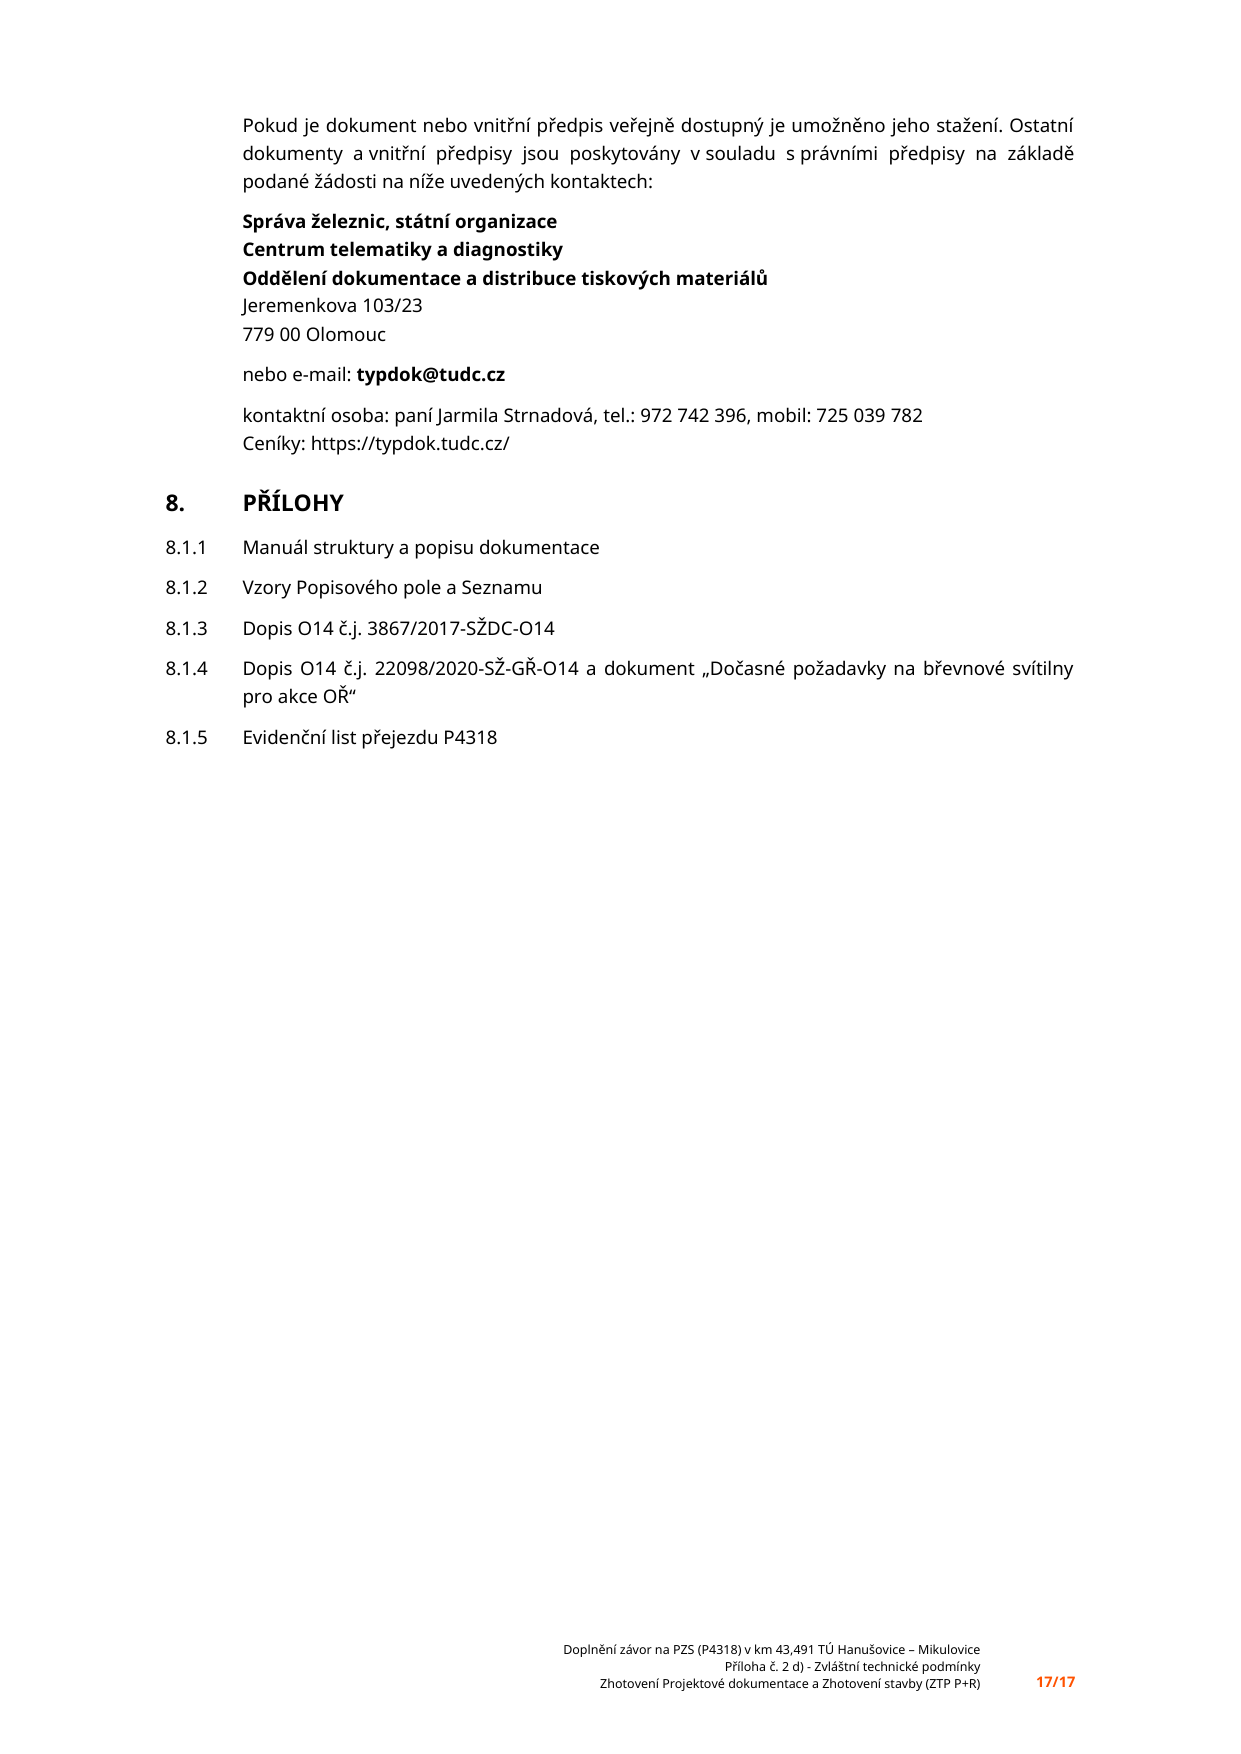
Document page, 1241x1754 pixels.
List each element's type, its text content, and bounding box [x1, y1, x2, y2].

text Správa železnic, státní organizace [242, 209, 1075, 234]
text Pokud je dokument nebo vnitřní předpis veřejně dostupný je umožněno jeho stažení. Ostatní dokumenty a vnitřní předpisy jsou poskytovány v souladu s právními předpisy na základě podané žádosti na níže uvedených kontaktech: [242, 112, 1075, 194]
text nebo e-mail: typdok@tudc.cz [242, 361, 1075, 387]
text Centrum telematiky a diagnostiky [242, 237, 1075, 262]
text Dopis O14 č.j. 3867/2017-SŽDC-O14 [165, 615, 1075, 641]
text Evidenční list přejezdu P4318 [165, 724, 1075, 749]
text Vzory Popisového pole a Seznamu [165, 574, 1075, 600]
text kontaktní osoba: paní Jarmila Strnadová, tel.: 972 742 396, mobil: 725 039 782 [242, 402, 1075, 427]
text PŘÍLOHY [165, 487, 1075, 518]
text Oddělení dokumentace a distribuce tiskových materiálů [242, 265, 1075, 290]
text Jeremenkova 103/23 [242, 293, 1075, 318]
text Manuál struktury a popisu dokumentace [165, 534, 1075, 559]
text Dopis O14 č.j. 22098/2020-SŽ-GŘ-O14 a dokument „Dočasné požadavky na břevnové svítilny pro akce OŘ“ [165, 656, 1075, 709]
text 779 00 Olomouc [242, 321, 1075, 346]
text Ceníky: https://typdok.tudc.cz/ [242, 430, 1075, 455]
